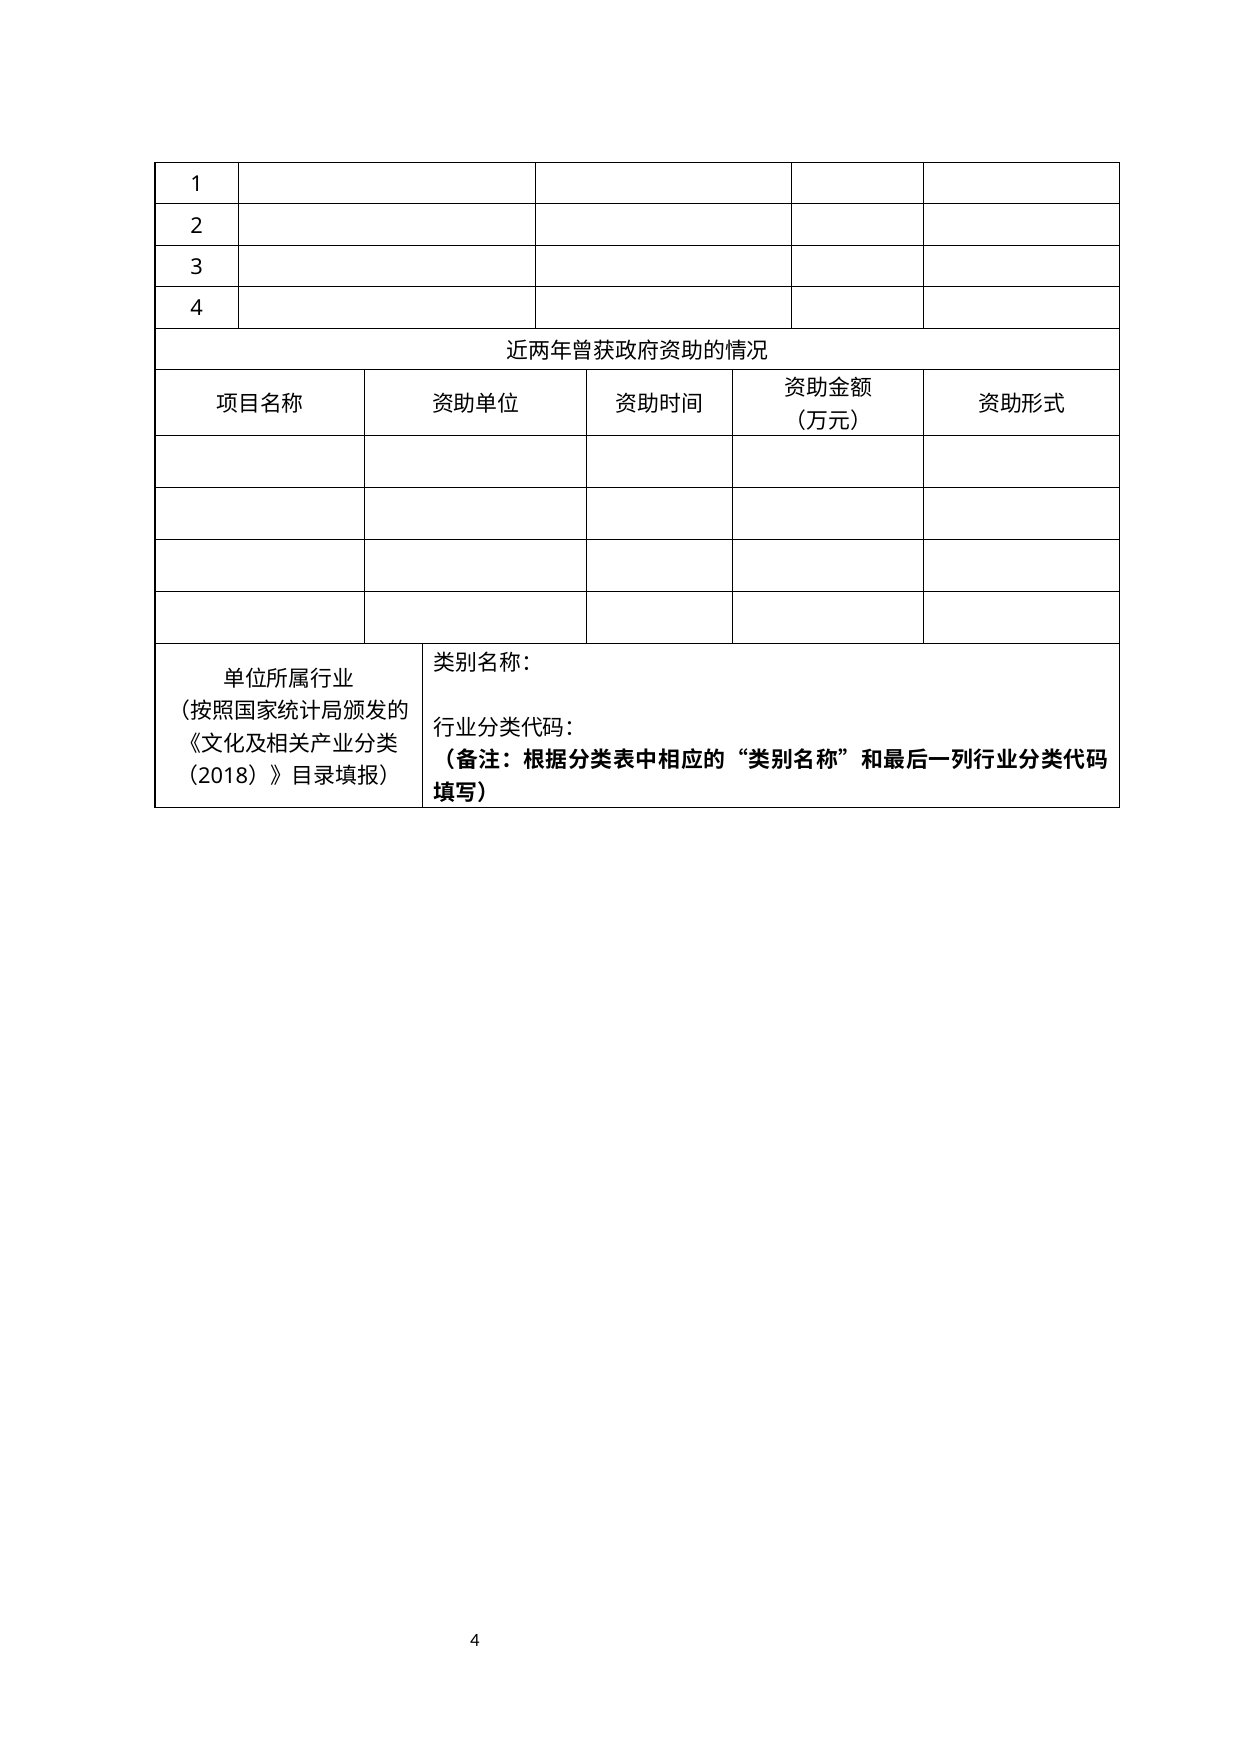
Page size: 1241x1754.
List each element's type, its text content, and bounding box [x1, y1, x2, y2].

table_cell [924, 592, 1119, 643]
table_cell 3 [156, 246, 238, 286]
table_cell [536, 287, 791, 327]
table_cell [792, 163, 923, 203]
table_cell [239, 163, 535, 203]
table_cell 单位所属行业 （按照国家统计局颁发的《文化及相关产业分类（2018）》目录填报） [156, 644, 422, 807]
table_cell [587, 540, 732, 591]
table_cell [365, 592, 586, 643]
table_cell [156, 436, 364, 487]
table_cell [924, 436, 1119, 487]
table_cell [792, 246, 923, 286]
table_cell [924, 163, 1119, 203]
table_cell [536, 246, 791, 286]
table_cell [587, 488, 732, 539]
table_cell [733, 436, 923, 487]
table_cell [156, 592, 364, 643]
table_cell 4 [156, 287, 238, 327]
table_cell [924, 246, 1119, 286]
table_cell 资助单位 [365, 370, 586, 435]
table_cell 资助时间 [587, 370, 732, 435]
table_cell [792, 287, 923, 327]
table_cell [365, 488, 586, 539]
table_cell [733, 488, 923, 539]
table_cell 项目名称 [156, 370, 364, 435]
table_cell [239, 246, 535, 286]
table_cell [924, 204, 1119, 245]
table_cell [792, 204, 923, 245]
table_cell [924, 540, 1119, 591]
table_cell [365, 540, 586, 591]
table_cell 近两年曾获政府资助的情况 [156, 329, 1119, 369]
table_cell [587, 592, 732, 643]
table_cell [156, 488, 364, 539]
table_cell [365, 436, 586, 487]
table_cell [587, 436, 732, 487]
table_cell [924, 287, 1119, 327]
table_cell 类别名称： 行业分类代码： （备注：根据分类表中相应的“类别名称”和最后一列行业分类代码填写） [423, 644, 1119, 807]
table_cell [239, 287, 535, 327]
table_cell 资助形式 [924, 370, 1119, 435]
table_cell [239, 204, 535, 245]
table_cell [924, 488, 1119, 539]
table_cell 2 [156, 204, 238, 245]
table_cell [536, 163, 791, 203]
table_cell [733, 592, 923, 643]
table_cell [156, 540, 364, 591]
table_cell 1 [156, 163, 238, 203]
table_cell 资助金额 （万元） [733, 370, 923, 435]
table_cell [733, 540, 923, 591]
table_cell [536, 204, 791, 245]
